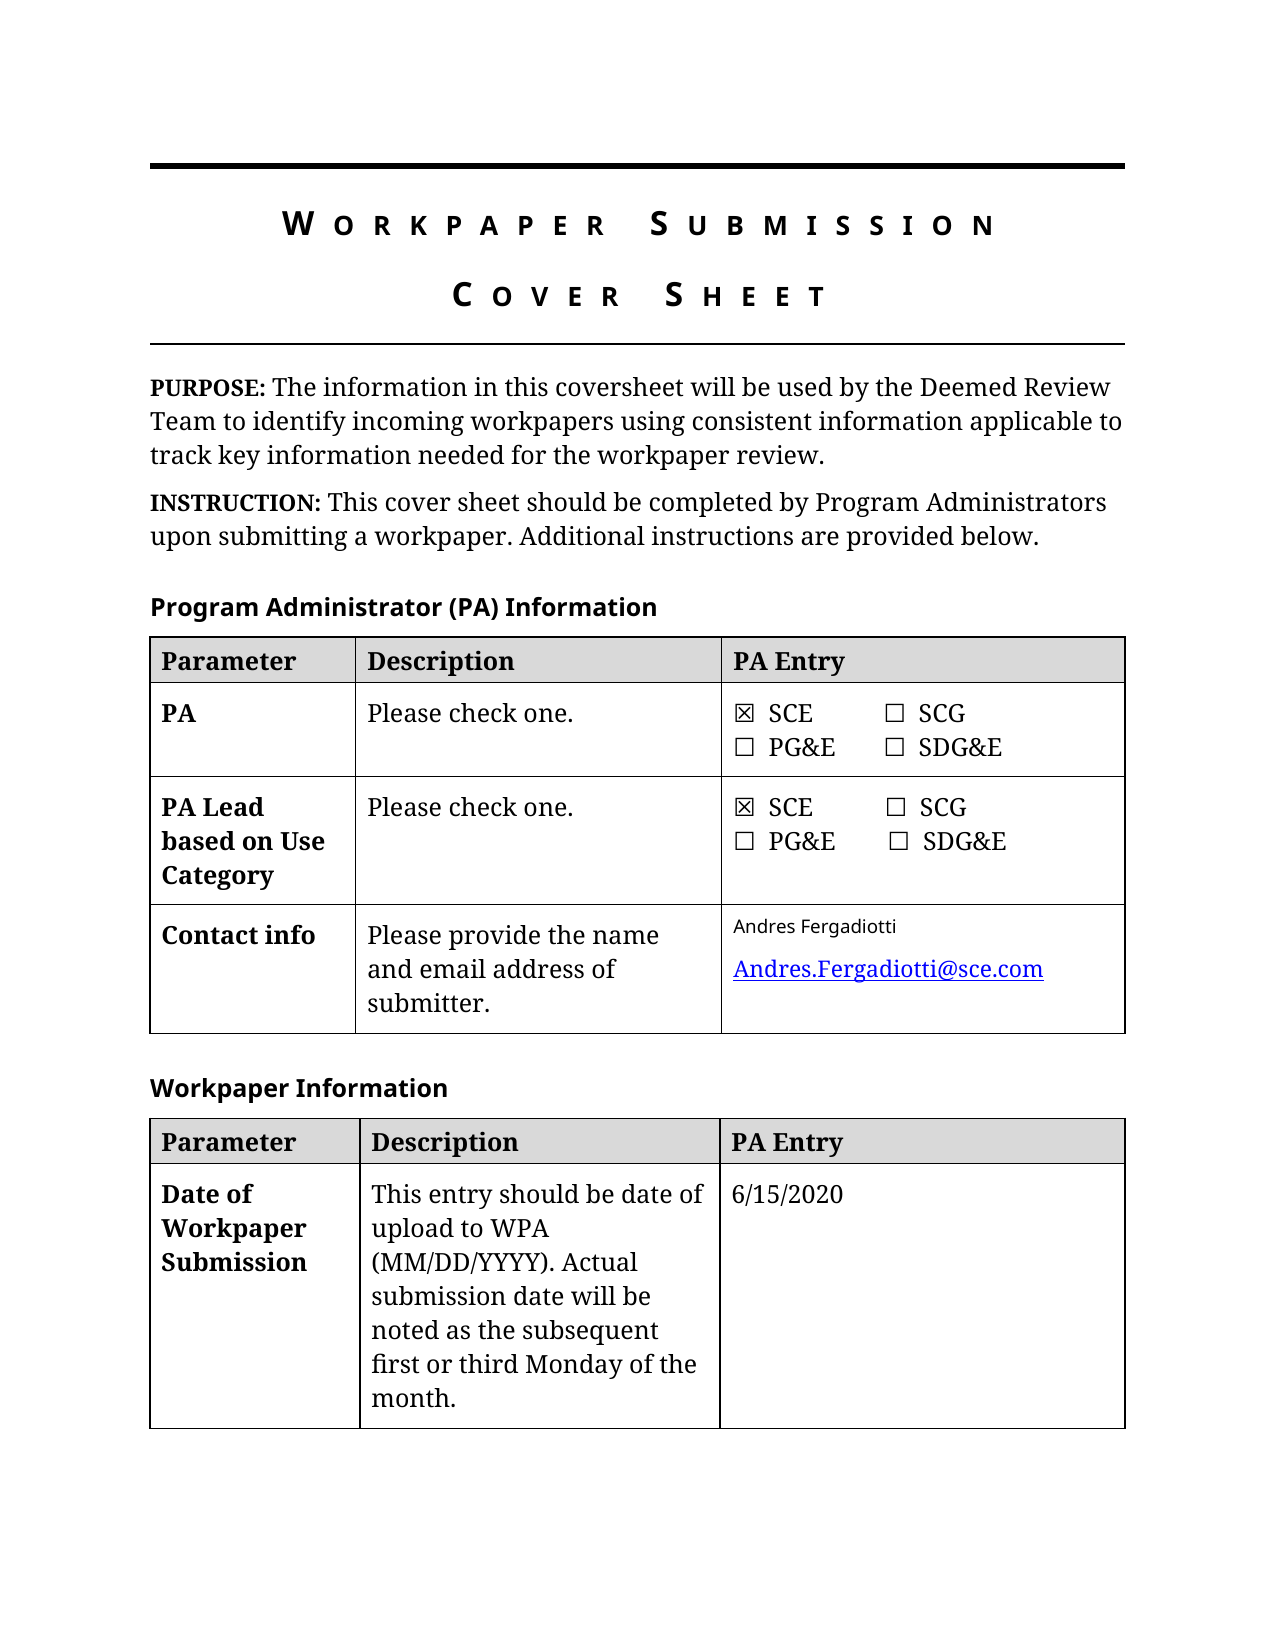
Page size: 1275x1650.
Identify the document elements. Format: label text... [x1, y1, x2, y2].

table_cell SCE SCG PG&E SDG&E [722, 777, 1124, 904]
text Cover Sheet [150, 233, 1125, 343]
table_header Parameter [151, 638, 355, 682]
table_header Parameter [151, 1119, 359, 1163]
table_header Description [361, 1119, 719, 1163]
table_cell PA Lead based on Use Category [151, 777, 355, 904]
table_cell PA [151, 683, 355, 776]
text Purpose: The information in this coversheet will be used by the Deemed Review Team to identify incoming workpapers using consistent information applicable to track key information needed for the workpaper review. [150, 369, 1125, 472]
table_header PA Entry [722, 638, 1124, 682]
table_cell Date of Workpaper Submission [151, 1164, 359, 1428]
text Workpaper Submission [150, 169, 1125, 233]
table_cell Please provide the name and email address of submitter. [356, 905, 721, 1032]
table_cell Please check one. [356, 777, 721, 904]
table_cell SCE PG&E [722, 683, 872, 776]
table_header PA Entry [721, 1119, 1124, 1163]
table_header Description [356, 638, 721, 682]
table_cell Contact info [151, 905, 355, 1032]
text Program Administrator (PA) Information [150, 590, 1125, 624]
text INSTRUCTION: This cover sheet should be completed by Program Administrators upon submitting a workpaper. Additional instructions are provided below. [150, 484, 1125, 552]
table_cell Please check one. [356, 683, 721, 776]
table_cell 6/15/2020 [721, 1164, 1124, 1428]
text Workpaper Information [150, 1071, 1125, 1105]
table_cell Andres Fergadiotti Andres.Fergadiotti@sce.com [722, 905, 1124, 1032]
table_cell SCG SDG&E [872, 683, 1124, 776]
table_cell This entry should be date of upload to WPA (MM/DD/YYYY). Actual submission date will be noted as the subsequent first or third Monday of the month. [361, 1164, 719, 1428]
